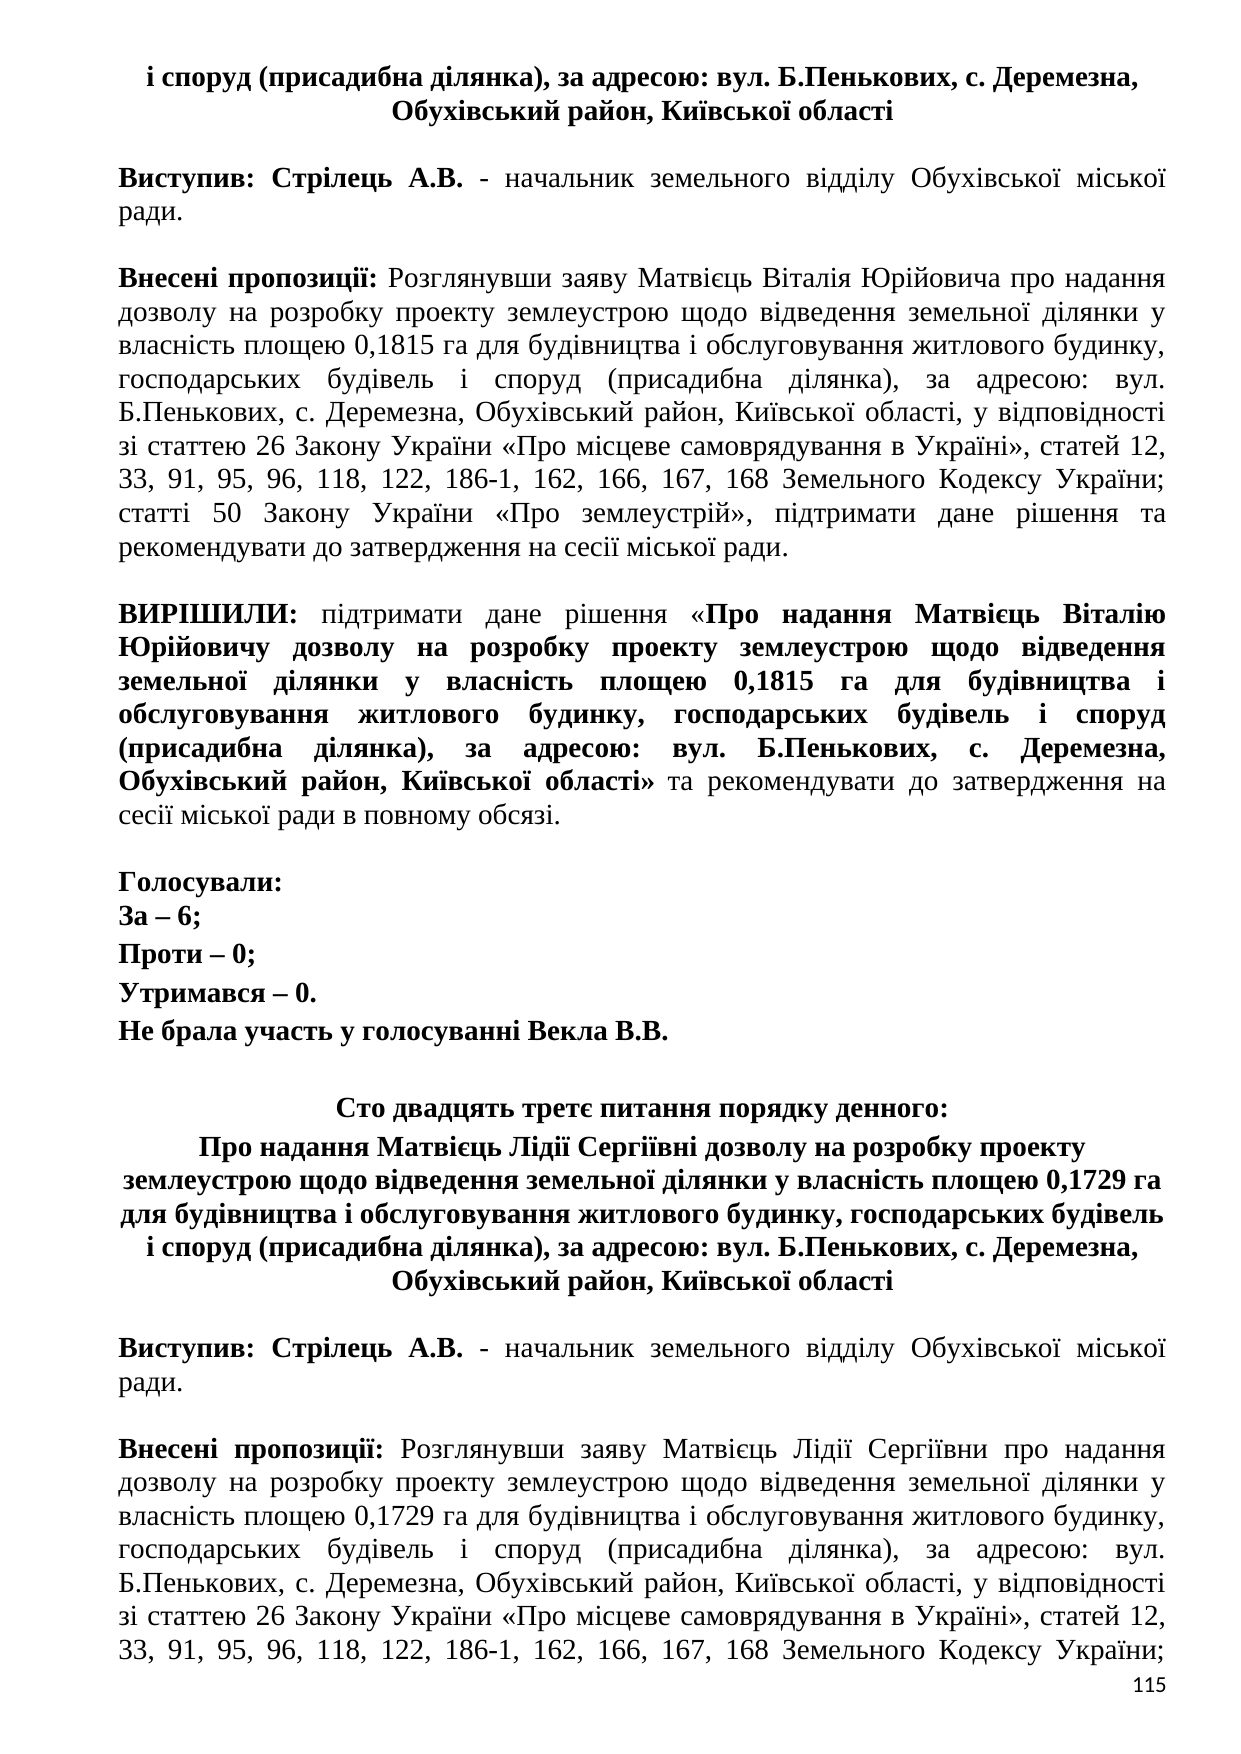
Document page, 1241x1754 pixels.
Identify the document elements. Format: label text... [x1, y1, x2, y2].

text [118, 1431, 1167, 1666]
text Виступив: Стрілець А.В. - начальник земельного відділу Обухівської міської ради. [118, 160, 1167, 227]
text Внесені пропозиції: Розглянувши заяву Матвієць Віталія Юрійовича про надання дозволу на розробку проекту землеустрою щодо відведення земельної ділянки у власність площею 0,1815 га для будівництва і обслуговування житлового будинку, господарських будівель і споруд (присадибна ділянка), за адресою: вул. Б.Пенькових, с. Деремезна, Обухівський район, Київської області, у відповідності зі статтею 26 Закону України «Про місцеве самоврядування в Україні», статей 12, 33, 91, 95, 96, 118, 122, 186-1, 162, 166, 167, 168 Земельного Кодексу України; статті 50 Закону України «Про землеустрій», підтримати дане рішення та рекомендувати до затвердження на сесії міської ради. [118, 260, 1167, 562]
text Виступив: Стрілець А.В. - начальник земельного відділу Обухівської міської ради. [118, 1330, 1167, 1397]
text Не брала участь у голосуванні Векла В.В. [118, 1013, 1167, 1047]
text Сто двадцять третє питання порядку денного: [118, 1090, 1167, 1124]
text Утримався – 0. [118, 975, 1167, 1008]
text Проти – 0; [118, 936, 1167, 970]
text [118, 59, 1167, 126]
text Про надання Матвієць Лідії Сергіївні дозволу на розробку проекту землеустрою щодо відведення земельної ділянки у власність площею 0,1729 га для будівництва і обслуговування житлового будинку, господарських будівель і споруд (присадибна ділянка), за адресою: вул. Б.Пенькових, с. Деремезна, Обухівський район, Київської області [118, 1129, 1167, 1297]
text ВИРІШИЛИ: підтримати дане рішення «Про надання Матвієць Віталію Юрійовичу дозволу на розробку проекту землеустрою щодо відведення земельної ділянки у власність площею 0,1815 га для будівництва і обслуговування житлового будинку, господарських будівель і споруд (присадибна ділянка), за адресою: вул. Б.Пенькових, с. Деремезна, Обухівський район, Київської області» та рекомендувати до затвердження на сесії міської ради в повному обсязі. [118, 596, 1167, 831]
text За – 6; [118, 898, 1167, 931]
text Голосували: [118, 864, 1167, 898]
